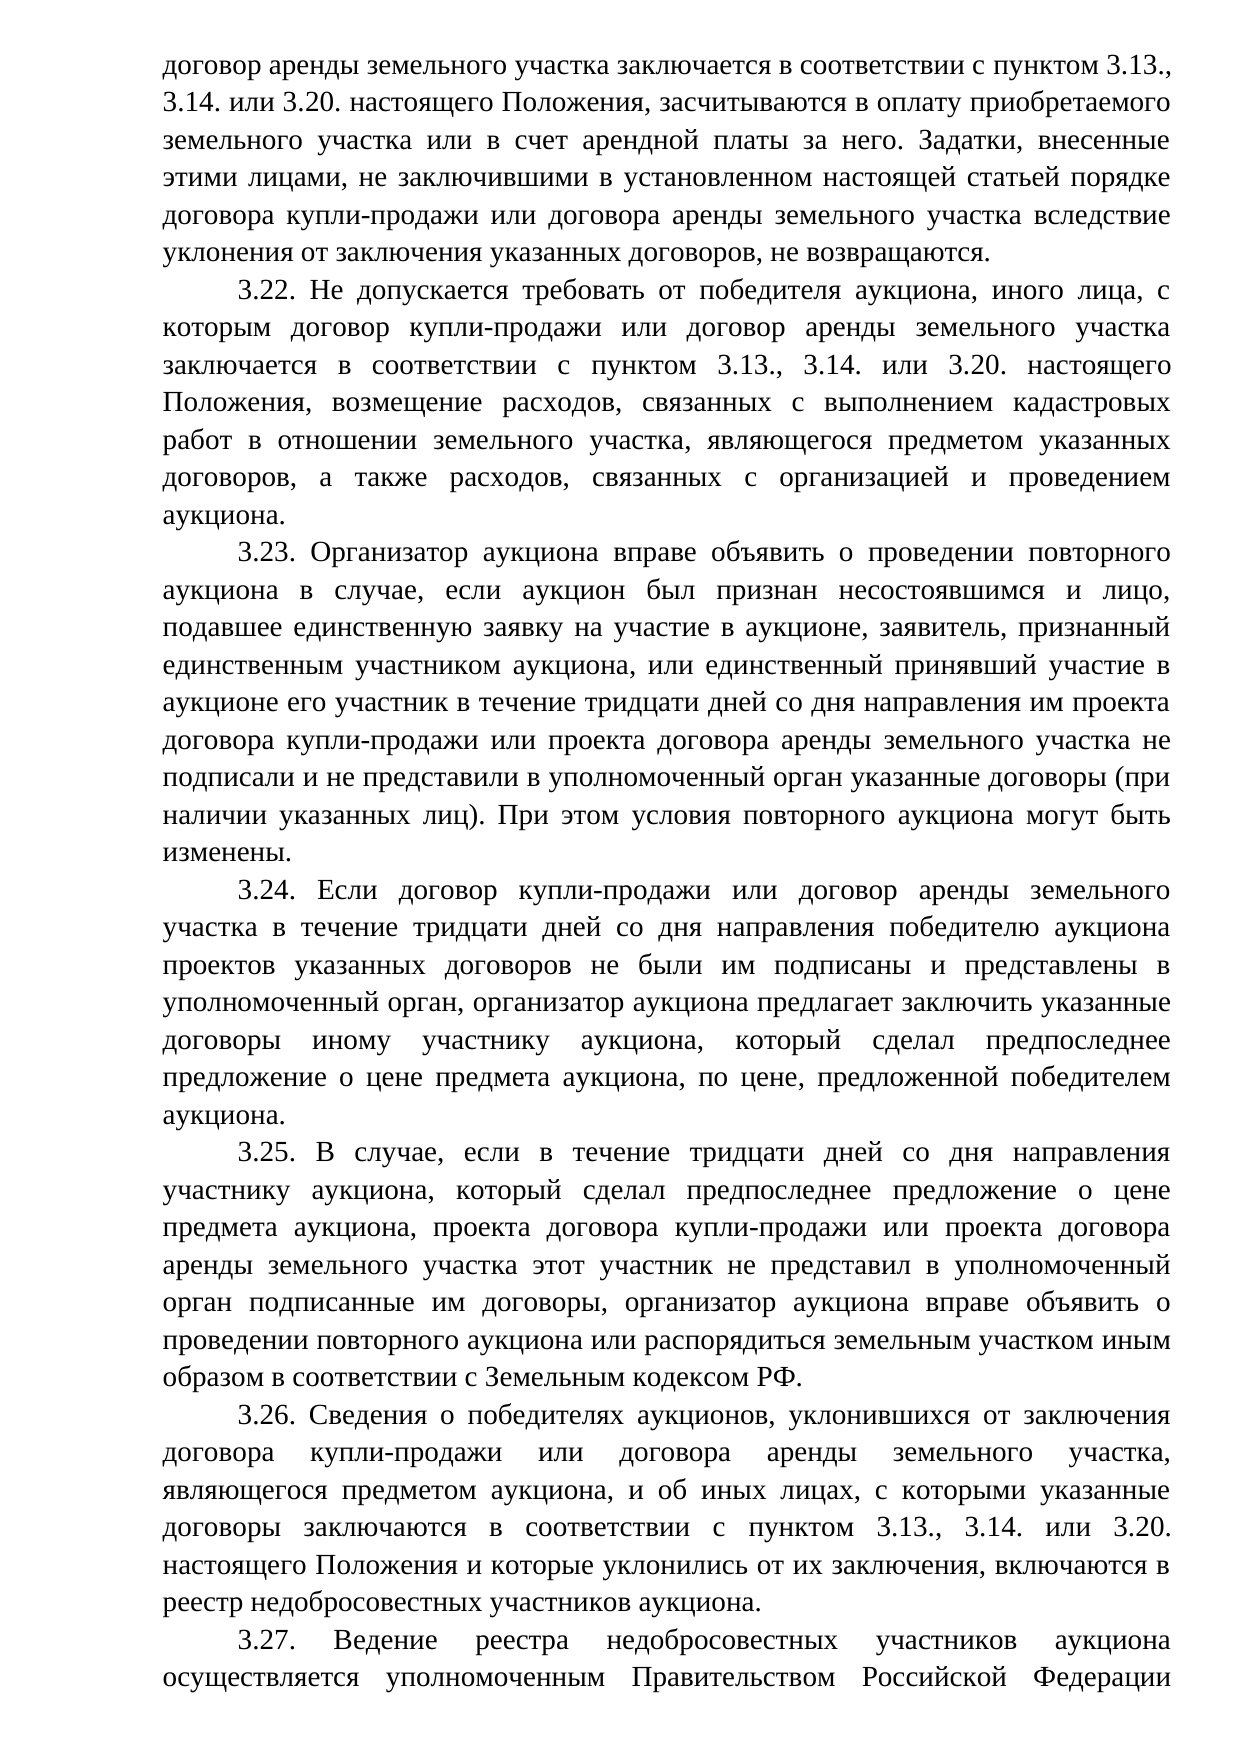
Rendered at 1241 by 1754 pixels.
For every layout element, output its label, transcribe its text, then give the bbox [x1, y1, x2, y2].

text 3.23. Организатор аукциона вправе объявить о проведении повторного аукциона в случае, если аукцион был признан несостоявшимся и лицо, подавшее единственную заявку на участие в аукционе, заявитель, признанный единственным участником аукциона, или единственный принявший участие в аукционе его участник в течение тридцати дней со дня направления им проекта договора купли-продажи или проекта договора аренды земельного участка не подписали и не представили в уполномоченный орган указанные договоры (при наличии указанных лиц). При этом условия повторного аукциона могут быть изменены. [162, 532, 1172, 869]
text 3.24. Если договор купли-продажи или договор аренды земельного участка в течение тридцати дней со дня направления победителю аукциона проектов указанных договоров не были им подписаны и представлены в уполномоченный орган, организатор аукциона предлагает заключить указанные договоры иному участнику аукциона, который сделал предпоследнее предложение о цене предмета аукциона, по цене, предложенной победителем аукциона. [162, 869, 1172, 1132]
text 3.25. В случае, если в течение тридцати дней со дня направления участнику аукциона, который сделал предпоследнее предложение о цене предмета аукциона, проекта договора купли-продажи или проекта договора аренды земельного участка этот участник не представил в уполномоченный орган подписанные им договоры, организатор аукциона вправе объявить о проведении повторного аукциона или распорядиться земельным участком иным образом в соответствии с Земельным кодексом РФ. [162, 1132, 1172, 1394]
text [162, 1619, 1172, 1694]
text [162, 44, 1172, 269]
text 3.26. Сведения о победителях аукционов, уклонившихся от заключения договора купли-продажи или договора аренды земельного участка, являющегося предметом аукциона, и об иных лицах, с которыми указанные договоры заключаются в соответствии с пунктом 3.13., 3.14. или 3.20. настоящего Положения и которые уклонились от их заключения, включаются в реестр недобросовестных участников аукциона. [162, 1394, 1172, 1619]
text 3.22. Не допускается требовать от победителя аукциона, иного лица, с которым договор купли-продажи или договор аренды земельного участка заключается в соответствии с пунктом 3.13., 3.14. или 3.20. настоящего Положения, возмещение расходов, связанных с выполнением кадастровых работ в отношении земельного участка, являющегося предметом указанных договоров, а также расходов, связанных с организацией и проведением аукциона. [162, 269, 1172, 532]
